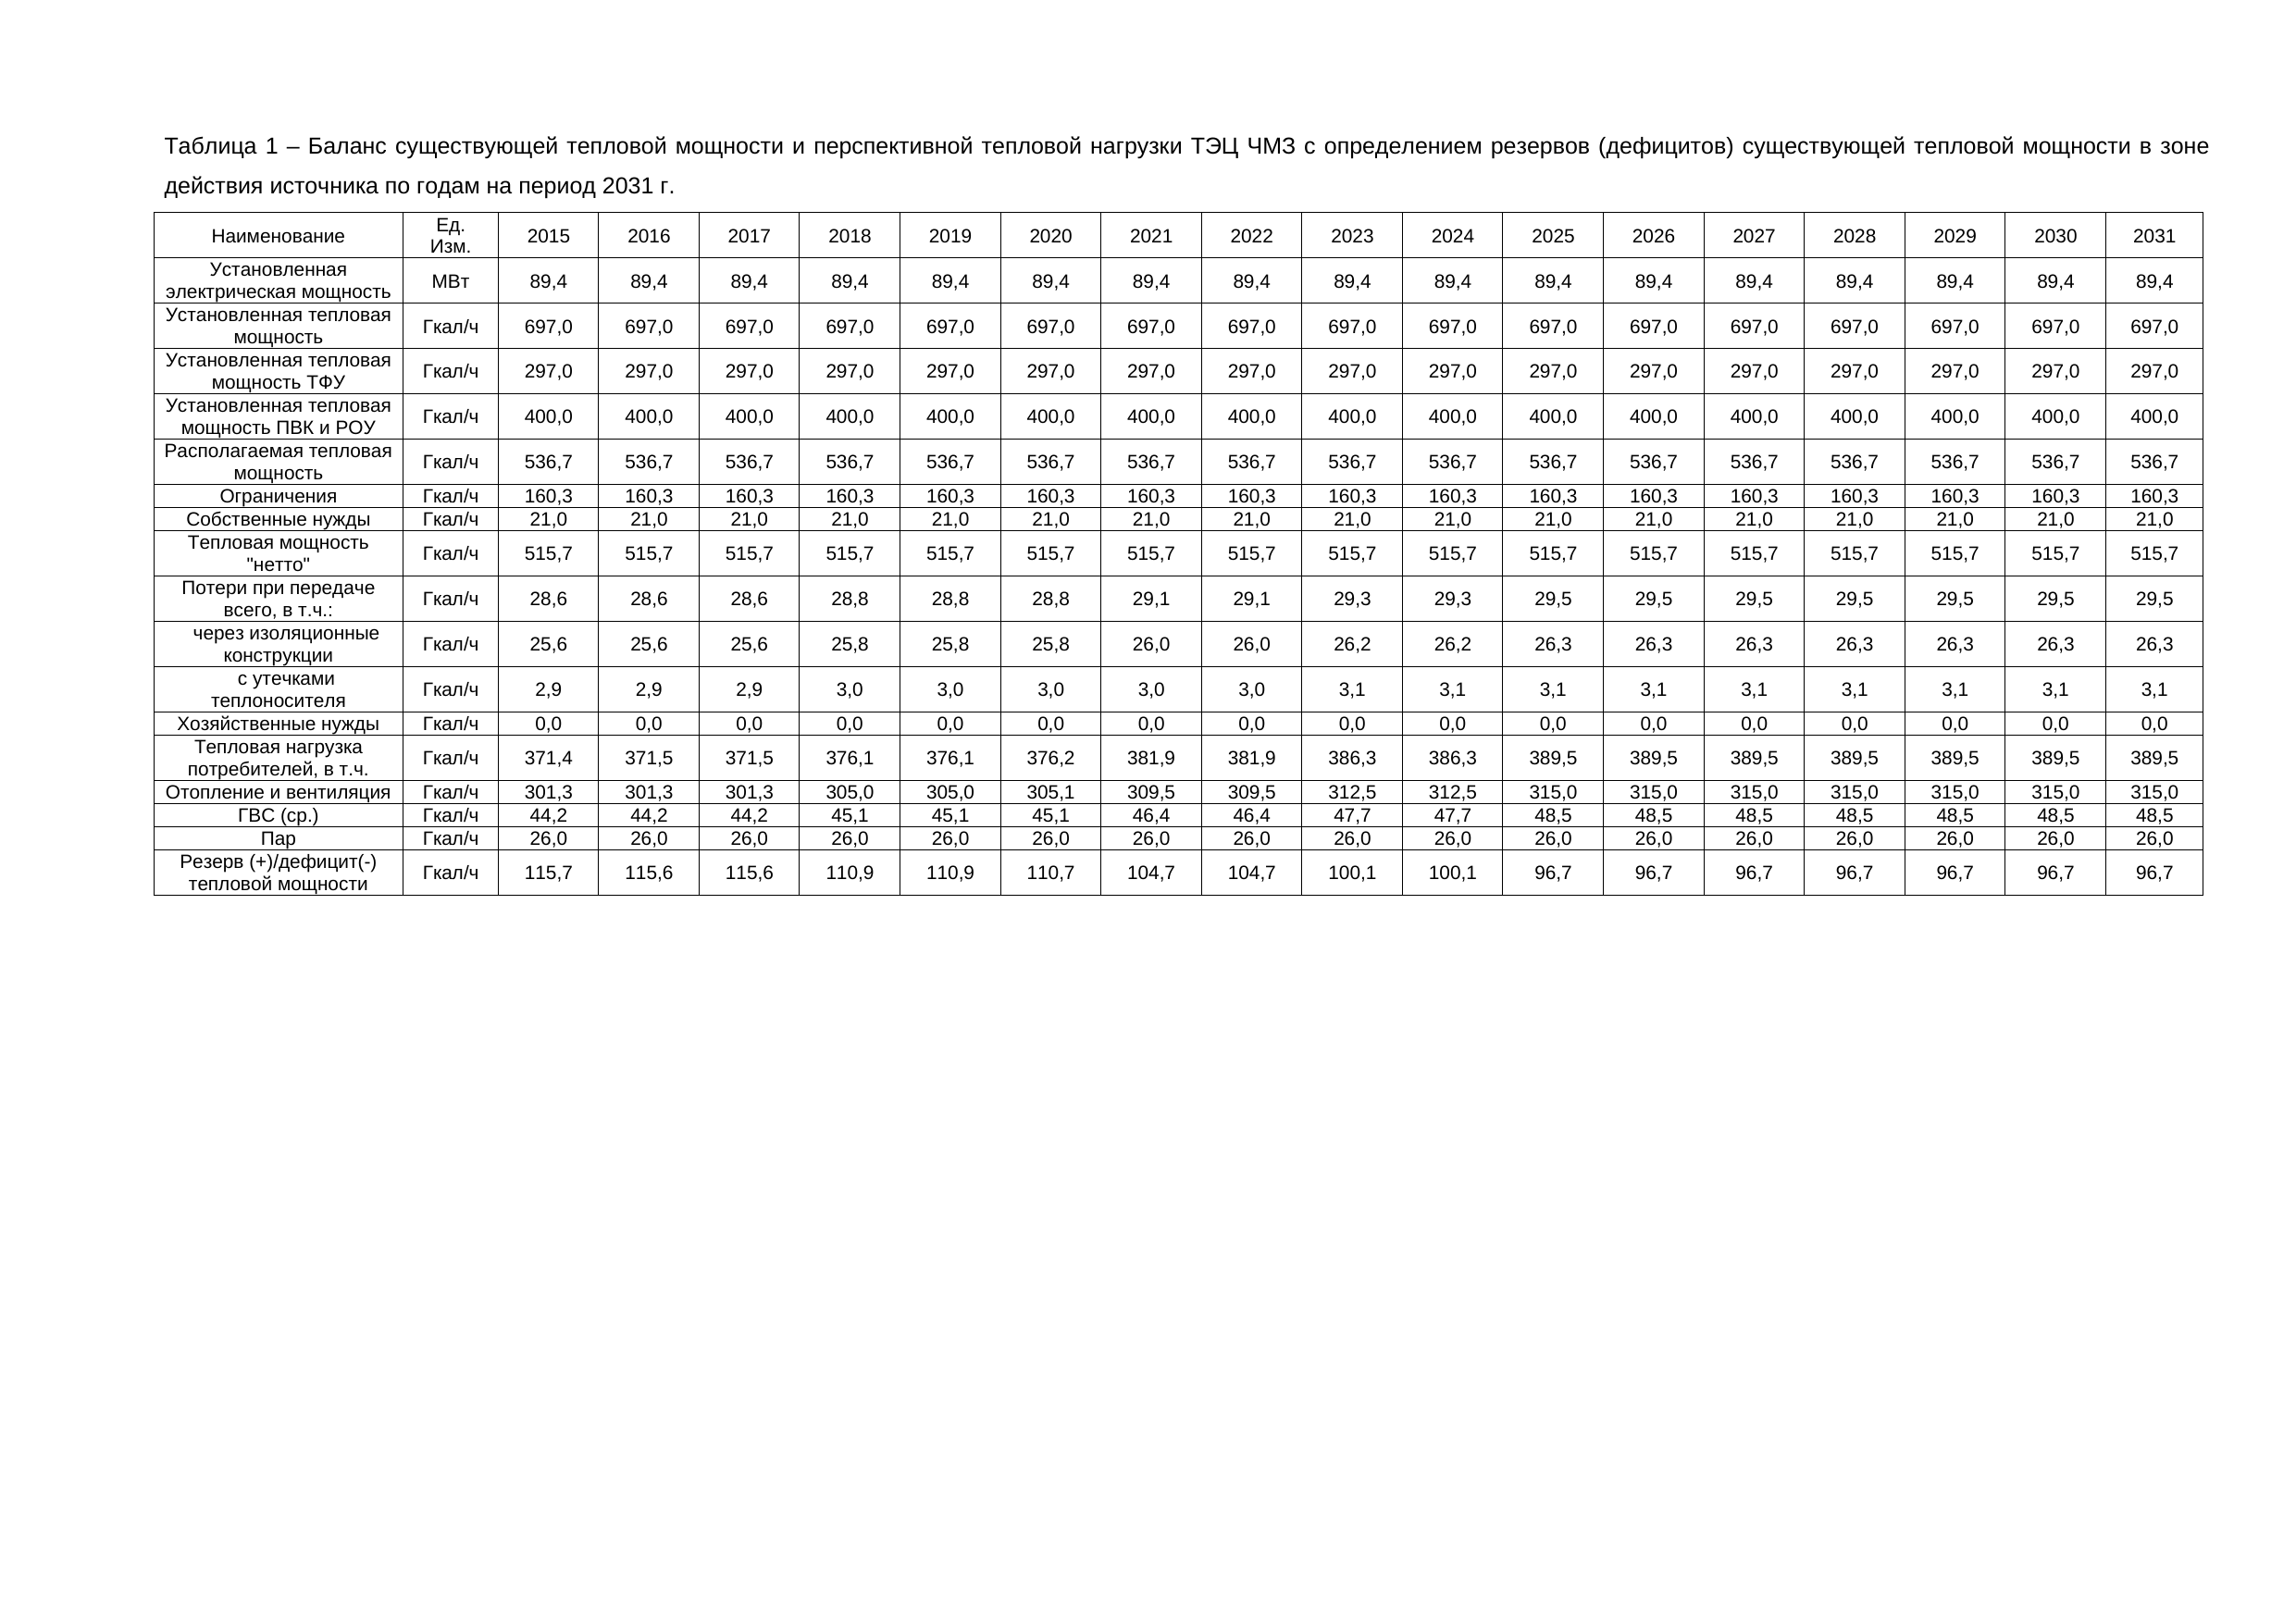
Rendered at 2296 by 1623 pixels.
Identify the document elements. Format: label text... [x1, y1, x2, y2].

table_cell Собственные нужды [155, 508, 403, 530]
table_cell Располагаемая тепловая мощность [155, 440, 403, 484]
table_cell 297,0 [2106, 349, 2203, 393]
table_cell 515,7 [1403, 531, 1502, 576]
table_cell 110,9 [800, 850, 900, 895]
table_cell 26,0 [1403, 827, 1502, 849]
table_cell 26,0 [2005, 827, 2105, 849]
table_cell 297,0 [499, 349, 598, 393]
table_cell 400,0 [599, 394, 699, 439]
table_cell 26,0 [800, 827, 900, 849]
table_cell 160,3 [1001, 485, 1100, 507]
table_cell 3,1 [2005, 667, 2105, 712]
table_cell 89,4 [1202, 258, 1301, 303]
table_cell Гкал/ч [403, 304, 498, 348]
table_cell 297,0 [1101, 349, 1201, 393]
table_cell 297,0 [1604, 349, 1704, 393]
table_cell 297,0 [1001, 349, 1100, 393]
table_cell 26,0 [700, 827, 799, 849]
table_cell 25,8 [900, 622, 1000, 666]
table_cell 160,3 [1202, 485, 1301, 507]
table_cell 160,3 [499, 485, 598, 507]
table_cell 297,0 [1805, 349, 1905, 393]
table_cell с утечками теплоносителя [155, 667, 403, 712]
table_cell 697,0 [1503, 304, 1603, 348]
table_cell 400,0 [499, 394, 598, 439]
table_cell 515,7 [1905, 531, 2004, 576]
table_cell 697,0 [499, 304, 598, 348]
table_cell 21,0 [1101, 508, 1201, 530]
table_cell 29,5 [1905, 576, 2004, 621]
table_cell 297,0 [1202, 349, 1301, 393]
table_cell 48,5 [1805, 804, 1905, 826]
table_cell 297,0 [1503, 349, 1603, 393]
table_cell 160,3 [900, 485, 1000, 507]
table_cell 400,0 [1403, 394, 1502, 439]
table_cell 536,7 [800, 440, 900, 484]
table_cell 297,0 [2005, 349, 2105, 393]
table_cell 312,5 [1302, 781, 1402, 803]
table_cell 29,5 [1503, 576, 1603, 621]
table_cell 89,4 [700, 258, 799, 303]
table_cell 46,4 [1202, 804, 1301, 826]
table_cell 26,0 [1202, 622, 1301, 666]
table_cell 29,5 [1604, 576, 1704, 621]
table_cell 389,5 [1604, 736, 1704, 780]
table_cell 297,0 [1705, 349, 1804, 393]
table_cell 104,7 [1202, 850, 1301, 895]
table_cell 400,0 [1905, 394, 2004, 439]
table_cell 305,0 [800, 781, 900, 803]
table_cell 26,3 [1905, 622, 2004, 666]
table_header 2023 [1302, 213, 1402, 257]
table_cell 89,4 [800, 258, 900, 303]
table_cell 389,5 [1805, 736, 1905, 780]
table_cell 160,3 [1705, 485, 1804, 507]
table_cell 400,0 [1302, 394, 1402, 439]
table_cell 46,4 [1101, 804, 1201, 826]
table_cell Установленная тепловая мощность ТФУ [155, 349, 403, 393]
table_cell 3,1 [2106, 667, 2203, 712]
table_cell Гкал/ч [403, 394, 498, 439]
table_cell 381,9 [1202, 736, 1301, 780]
table_cell 26,0 [1302, 827, 1402, 849]
table_cell 3,1 [1705, 667, 1804, 712]
table_cell 48,5 [1905, 804, 2004, 826]
table_cell 697,0 [800, 304, 900, 348]
table_cell Хозяйственные нужды [155, 712, 403, 735]
table_cell Гкал/ч [403, 531, 498, 576]
table_cell 26,3 [1805, 622, 1905, 666]
table_cell 26,0 [1101, 622, 1201, 666]
table_cell 26,0 [499, 827, 598, 849]
table_cell 21,0 [599, 508, 699, 530]
text Таблица 1 – Баланс существующей тепловой мощности и перспективной тепловой нагрузки ТЭЦ ЧМЗ с определением резервов (дефицитов) существующей тепловой мощности в зоне действия источника по годам на период 2031 г. [164, 132, 2214, 199]
table_cell 0,0 [1905, 712, 2004, 735]
table_cell Тепловая мощность "нетто" [155, 531, 403, 576]
table_cell 297,0 [700, 349, 799, 393]
table_cell 160,3 [1403, 485, 1502, 507]
table_cell 400,0 [1705, 394, 1804, 439]
table_cell 297,0 [800, 349, 900, 393]
table_cell 376,1 [900, 736, 1000, 780]
table_cell 315,0 [1503, 781, 1603, 803]
table_cell 2,9 [700, 667, 799, 712]
table_cell 89,4 [2106, 258, 2203, 303]
table_cell 515,7 [1705, 531, 1804, 576]
table_cell 0,0 [700, 712, 799, 735]
table_cell 2,9 [499, 667, 598, 712]
table_cell 89,4 [599, 258, 699, 303]
table_cell 89,4 [1503, 258, 1603, 303]
table_cell 536,7 [1905, 440, 2004, 484]
table_cell 3,1 [1302, 667, 1402, 712]
table_cell 515,7 [800, 531, 900, 576]
table_cell 400,0 [1101, 394, 1201, 439]
table_cell Ограничения [155, 485, 403, 507]
table_cell 697,0 [900, 304, 1000, 348]
table_header 2031 [2106, 213, 2203, 257]
table_header 2024 [1403, 213, 1502, 257]
table_cell 400,0 [2005, 394, 2105, 439]
table_cell 400,0 [700, 394, 799, 439]
table_cell 515,7 [1503, 531, 1603, 576]
table_cell 21,0 [2005, 508, 2105, 530]
table_cell 0,0 [800, 712, 900, 735]
table_cell 515,7 [1202, 531, 1301, 576]
table_cell 315,0 [1805, 781, 1905, 803]
table_cell 3,1 [1805, 667, 1905, 712]
table_cell Тепловая нагрузка потребителей, в т.ч. [155, 736, 403, 780]
table_cell 389,5 [1905, 736, 2004, 780]
table_cell 29,3 [1403, 576, 1502, 621]
table_cell 389,5 [2005, 736, 2105, 780]
table_header 2030 [2005, 213, 2105, 257]
table_cell 697,0 [2106, 304, 2203, 348]
table_cell 536,7 [2005, 440, 2105, 484]
table_cell 697,0 [1705, 304, 1804, 348]
table_cell 160,3 [800, 485, 900, 507]
table_cell 697,0 [1805, 304, 1905, 348]
table_cell 515,7 [599, 531, 699, 576]
table_cell 0,0 [1101, 712, 1201, 735]
table_cell 29,1 [1202, 576, 1301, 621]
table_cell 315,0 [2005, 781, 2105, 803]
table_cell 21,0 [1403, 508, 1502, 530]
table_cell 315,0 [2106, 781, 2203, 803]
table_cell 536,7 [1503, 440, 1603, 484]
table_cell 697,0 [2005, 304, 2105, 348]
table_cell 26,3 [2005, 622, 2105, 666]
table_header 2018 [800, 213, 900, 257]
table_cell 44,2 [499, 804, 598, 826]
table_cell 0,0 [1503, 712, 1603, 735]
table_cell 28,6 [700, 576, 799, 621]
table_cell 96,7 [1604, 850, 1704, 895]
table_cell 21,0 [499, 508, 598, 530]
table_cell 48,5 [1705, 804, 1804, 826]
table_cell 104,7 [1101, 850, 1201, 895]
table_cell 536,7 [1805, 440, 1905, 484]
table_cell 48,5 [2106, 804, 2203, 826]
table_header 2020 [1001, 213, 1100, 257]
table_cell 25,8 [800, 622, 900, 666]
table_cell 0,0 [499, 712, 598, 735]
table_cell 29,5 [2106, 576, 2203, 621]
table_cell 697,0 [1905, 304, 2004, 348]
table_cell 89,4 [1805, 258, 1905, 303]
table_cell МВт [403, 258, 498, 303]
table_cell 21,0 [2106, 508, 2203, 530]
table_header 2016 [599, 213, 699, 257]
table_cell 400,0 [900, 394, 1000, 439]
table_cell 400,0 [1202, 394, 1301, 439]
table_cell 3,1 [1604, 667, 1704, 712]
table_cell 515,7 [900, 531, 1000, 576]
table_cell 386,3 [1302, 736, 1402, 780]
table_cell 96,7 [2005, 850, 2105, 895]
table_cell 160,3 [1905, 485, 2004, 507]
table_cell 26,3 [1705, 622, 1804, 666]
table_header Наименование [155, 213, 403, 257]
table_cell 160,3 [599, 485, 699, 507]
table_cell 26,0 [599, 827, 699, 849]
table_cell 309,5 [1202, 781, 1301, 803]
table_cell 515,7 [1101, 531, 1201, 576]
table_cell 0,0 [599, 712, 699, 735]
table_cell 26,3 [1604, 622, 1704, 666]
table_cell 312,5 [1403, 781, 1502, 803]
table_cell 536,7 [1001, 440, 1100, 484]
table_cell 28,8 [800, 576, 900, 621]
table_cell 697,0 [1101, 304, 1201, 348]
table_cell 371,4 [499, 736, 598, 780]
table_cell 376,2 [1001, 736, 1100, 780]
table_cell 389,5 [1705, 736, 1804, 780]
table_cell Гкал/ч [403, 827, 498, 849]
table_cell 21,0 [1503, 508, 1603, 530]
table_cell Гкал/ч [403, 440, 498, 484]
table_cell 21,0 [1705, 508, 1804, 530]
table_cell 110,7 [1001, 850, 1100, 895]
table_cell 115,7 [499, 850, 598, 895]
table_cell 44,2 [700, 804, 799, 826]
table_cell 28,6 [599, 576, 699, 621]
table_cell Резерв (+)/дефицит(-) тепловой мощности [155, 850, 403, 895]
table_cell 0,0 [1001, 712, 1100, 735]
table_cell 3,0 [800, 667, 900, 712]
table_cell 26,0 [1503, 827, 1603, 849]
table_cell 3,1 [1403, 667, 1502, 712]
table_cell 3,0 [1001, 667, 1100, 712]
table_cell 160,3 [1604, 485, 1704, 507]
table_cell 21,0 [1302, 508, 1402, 530]
table_header 2025 [1503, 213, 1603, 257]
table_cell Гкал/ч [403, 622, 498, 666]
table_cell 3,0 [900, 667, 1000, 712]
table_cell 301,3 [599, 781, 699, 803]
table_cell 2,9 [599, 667, 699, 712]
table_cell Гкал/ч [403, 349, 498, 393]
table_cell Установленная электрическая мощность [155, 258, 403, 303]
table_cell 89,4 [1403, 258, 1502, 303]
table_cell 536,7 [900, 440, 1000, 484]
table_cell 45,1 [900, 804, 1000, 826]
table_cell 26,0 [1805, 827, 1905, 849]
table_cell 26,0 [1202, 827, 1301, 849]
table_cell 21,0 [1805, 508, 1905, 530]
table_cell 297,0 [1905, 349, 2004, 393]
table_cell 44,2 [599, 804, 699, 826]
table_cell 89,4 [1604, 258, 1704, 303]
table_cell 389,5 [1503, 736, 1603, 780]
table_header 2022 [1202, 213, 1301, 257]
table_cell Потери при передаче всего, в т.ч.: [155, 576, 403, 621]
table_cell 160,3 [1302, 485, 1402, 507]
table_cell 0,0 [2106, 712, 2203, 735]
table_cell 0,0 [1302, 712, 1402, 735]
table_cell 0,0 [1202, 712, 1301, 735]
table_cell 26,3 [2106, 622, 2203, 666]
table_cell Гкал/ч [403, 667, 498, 712]
table_cell 21,0 [800, 508, 900, 530]
table_cell 115,6 [599, 850, 699, 895]
table_cell 21,0 [1202, 508, 1301, 530]
table_cell ГВС (ср.) [155, 804, 403, 826]
table_cell 515,7 [1805, 531, 1905, 576]
table_header 2019 [900, 213, 1000, 257]
table_cell Гкал/ч [403, 485, 498, 507]
table_cell 25,6 [599, 622, 699, 666]
table_cell 315,0 [1905, 781, 2004, 803]
table_cell 89,4 [499, 258, 598, 303]
table_header 2017 [700, 213, 799, 257]
table_header 2015 [499, 213, 598, 257]
table_cell 160,3 [1805, 485, 1905, 507]
table_cell 515,7 [499, 531, 598, 576]
table_cell 400,0 [1001, 394, 1100, 439]
table_cell 96,7 [1503, 850, 1603, 895]
table_cell 28,8 [1001, 576, 1100, 621]
table_cell 29,5 [1805, 576, 1905, 621]
table_cell 45,1 [1001, 804, 1100, 826]
table_cell Гкал/ч [403, 712, 498, 735]
table_cell Гкал/ч [403, 576, 498, 621]
table_cell 315,0 [1705, 781, 1804, 803]
table_cell 515,7 [1302, 531, 1402, 576]
table_cell 400,0 [1604, 394, 1704, 439]
table_cell 3,0 [1101, 667, 1201, 712]
table_cell 0,0 [1403, 712, 1502, 735]
table_cell 29,1 [1101, 576, 1201, 621]
table_cell 400,0 [2106, 394, 2203, 439]
table_cell 115,6 [700, 850, 799, 895]
table_cell 25,6 [499, 622, 598, 666]
table_header 2021 [1101, 213, 1201, 257]
table_cell 160,3 [700, 485, 799, 507]
table_cell 389,5 [2106, 736, 2203, 780]
table_cell 400,0 [1805, 394, 1905, 439]
table_cell 697,0 [1604, 304, 1704, 348]
table_header 2029 [1905, 213, 2004, 257]
table_cell 48,5 [2005, 804, 2105, 826]
table_cell 697,0 [700, 304, 799, 348]
table_cell 305,1 [1001, 781, 1100, 803]
table_cell 160,3 [2106, 485, 2203, 507]
table_cell 515,7 [2106, 531, 2203, 576]
table_cell 371,5 [599, 736, 699, 780]
table_cell 0,0 [1805, 712, 1905, 735]
table_cell 100,1 [1403, 850, 1502, 895]
table_cell 0,0 [1705, 712, 1804, 735]
table_cell 3,0 [1202, 667, 1301, 712]
table_cell 0,0 [900, 712, 1000, 735]
table_cell 96,7 [2106, 850, 2203, 895]
table_cell 386,3 [1403, 736, 1502, 780]
table_cell 297,0 [599, 349, 699, 393]
table_cell 21,0 [1604, 508, 1704, 530]
table_cell 515,7 [700, 531, 799, 576]
table_cell 110,9 [900, 850, 1000, 895]
table_cell 536,7 [1403, 440, 1502, 484]
table_cell 697,0 [599, 304, 699, 348]
table_cell 160,3 [2005, 485, 2105, 507]
table_cell 3,1 [1503, 667, 1603, 712]
table_cell 297,0 [1302, 349, 1402, 393]
table_cell 309,5 [1101, 781, 1201, 803]
table_cell 26,2 [1403, 622, 1502, 666]
table_cell 697,0 [1202, 304, 1301, 348]
table_cell 28,6 [499, 576, 598, 621]
table_cell 100,1 [1302, 850, 1402, 895]
table_cell 697,0 [1403, 304, 1502, 348]
table_cell Отопление и вентиляция [155, 781, 403, 803]
table_cell 0,0 [2005, 712, 2105, 735]
table_cell Гкал/ч [403, 736, 498, 780]
table_cell 697,0 [1001, 304, 1100, 348]
table_cell Гкал/ч [403, 804, 498, 826]
table_header Ед. Изм. [403, 213, 498, 257]
table_cell 3,1 [1905, 667, 2004, 712]
table_cell 536,7 [1101, 440, 1201, 484]
table_cell 371,5 [700, 736, 799, 780]
table_cell 47,7 [1302, 804, 1402, 826]
table_cell 536,7 [1202, 440, 1301, 484]
table_cell 515,7 [1001, 531, 1100, 576]
table_cell Пар [155, 827, 403, 849]
table_cell 89,4 [900, 258, 1000, 303]
table_cell 315,0 [1604, 781, 1704, 803]
table_cell 26,0 [1705, 827, 1804, 849]
table_cell Гкал/ч [403, 850, 498, 895]
table_cell 89,4 [1101, 258, 1201, 303]
table_cell 536,7 [599, 440, 699, 484]
table_cell 301,3 [700, 781, 799, 803]
table_cell 26,3 [1503, 622, 1603, 666]
table_cell 536,7 [499, 440, 598, 484]
table_cell 376,1 [800, 736, 900, 780]
table_cell 29,3 [1302, 576, 1402, 621]
table_header 2026 [1604, 213, 1704, 257]
table_cell 89,4 [2005, 258, 2105, 303]
table_cell 160,3 [1503, 485, 1603, 507]
table_cell 21,0 [1905, 508, 2004, 530]
table_cell 305,0 [900, 781, 1000, 803]
table_cell 536,7 [1705, 440, 1804, 484]
table_cell 96,7 [1705, 850, 1804, 895]
table_cell 400,0 [1503, 394, 1603, 439]
table_cell 45,1 [800, 804, 900, 826]
table_cell 21,0 [900, 508, 1000, 530]
table_cell через изоляционные конструкции [155, 622, 403, 666]
table_cell 89,4 [1705, 258, 1804, 303]
table_cell 381,9 [1101, 736, 1201, 780]
table_cell Гкал/ч [403, 781, 498, 803]
table_cell 89,4 [1001, 258, 1100, 303]
table_cell 26,0 [1101, 827, 1201, 849]
table_cell 29,5 [2005, 576, 2105, 621]
table_cell Установленная тепловая мощность [155, 304, 403, 348]
table_cell 26,0 [1001, 827, 1100, 849]
table_cell 515,7 [1604, 531, 1704, 576]
table_cell 21,0 [1001, 508, 1100, 530]
table_cell 301,3 [499, 781, 598, 803]
table_cell 48,5 [1604, 804, 1704, 826]
table_cell 28,8 [900, 576, 1000, 621]
table_cell 536,7 [1302, 440, 1402, 484]
table_cell 29,5 [1705, 576, 1804, 621]
table_cell Установленная тепловая мощность ПВК и РОУ [155, 394, 403, 439]
table_cell 96,7 [1905, 850, 2004, 895]
table_cell 536,7 [1604, 440, 1704, 484]
table_cell 697,0 [1302, 304, 1402, 348]
table_cell 26,2 [1302, 622, 1402, 666]
table_cell 21,0 [700, 508, 799, 530]
table_cell 400,0 [800, 394, 900, 439]
table_cell 0,0 [1604, 712, 1704, 735]
table_cell 26,0 [1604, 827, 1704, 849]
table_cell 160,3 [1101, 485, 1201, 507]
table_cell 26,0 [1905, 827, 2004, 849]
table_cell 25,6 [700, 622, 799, 666]
table_cell 536,7 [2106, 440, 2203, 484]
table_header 2027 [1705, 213, 1804, 257]
table_cell 515,7 [2005, 531, 2105, 576]
table_cell 26,0 [900, 827, 1000, 849]
table_cell Гкал/ч [403, 508, 498, 530]
table_cell 26,0 [2106, 827, 2203, 849]
table_cell 536,7 [700, 440, 799, 484]
table_cell 96,7 [1805, 850, 1905, 895]
table_cell 89,4 [1905, 258, 2004, 303]
table_cell 297,0 [1403, 349, 1502, 393]
table_cell 89,4 [1302, 258, 1402, 303]
table_cell 297,0 [900, 349, 1000, 393]
table_cell 25,8 [1001, 622, 1100, 666]
table_header 2028 [1805, 213, 1905, 257]
table_cell 47,7 [1403, 804, 1502, 826]
table_cell 48,5 [1503, 804, 1603, 826]
